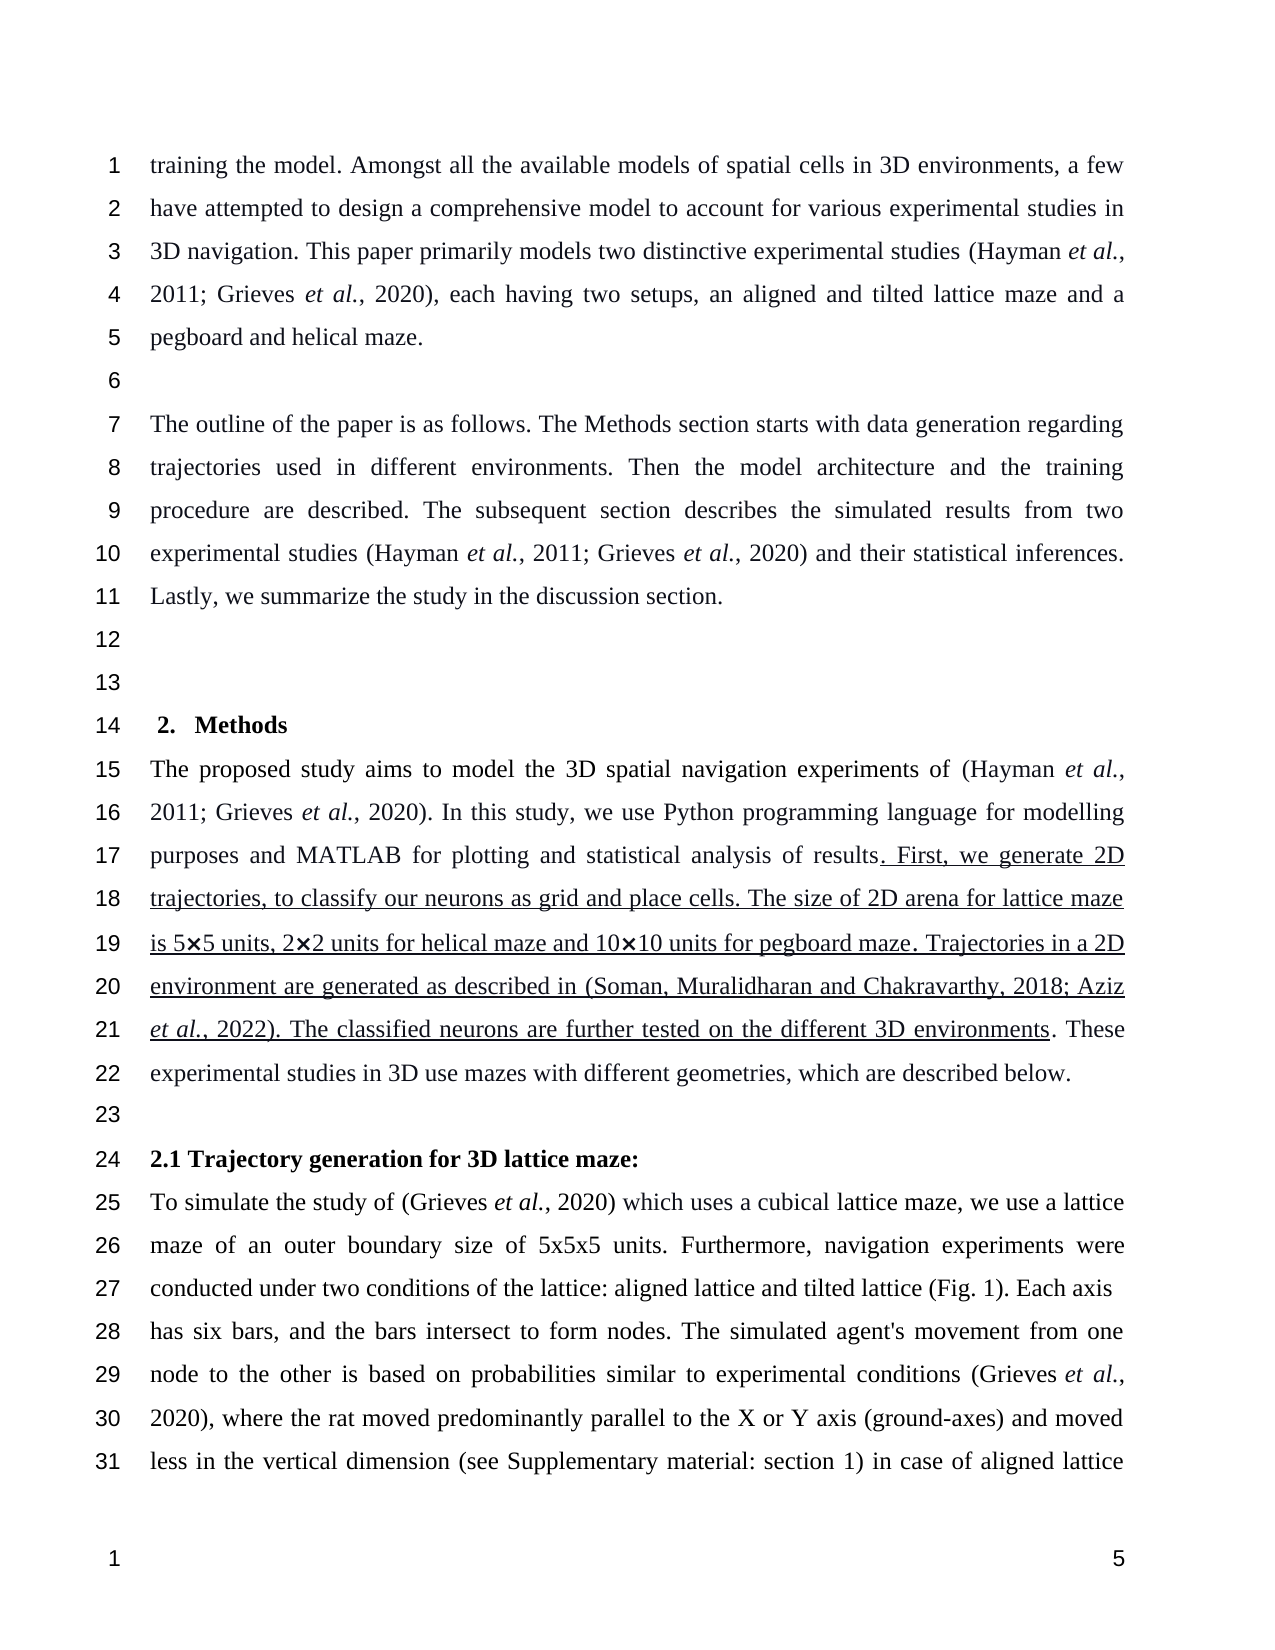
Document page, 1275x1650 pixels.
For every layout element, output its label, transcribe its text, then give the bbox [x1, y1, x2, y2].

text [150, 1316, 1125, 1474]
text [150, 150, 1125, 351]
list Trajectory generation for 3D lattice maze: [150, 1144, 1125, 1173]
text The proposed study aims to model the 3D spatial navigation experiments of (Hayman et al., 2011; Grieves et al., 2020). In this study, we use Python programming language for modelling purposes and MATLAB for plotting and statistical analysis of results. First, we generate 2D trajectories, to classify our neurons as grid and place cells. The size of 2D arena for lattice maze is 5⨯5 units, 2⨯2 units for helical maze and 10⨯10 units for pegboard maze. Trajectories in a 2D environment are generated as described in (Soman, Muralidharan and Chakravarthy, 2018; Aziz et al., 2022). The classified neurons are further tested on the different 3D environments. These experimental studies in 3D use mazes with different geometries, which are described below. [150, 754, 1125, 953]
text The outline of the paper is as follows. The Methods section starts with data generation regarding trajectories used in different environments. Then the model architecture and the training procedure are described. The subsequent section describes the simulated results from two experimental studies (Hayman et al., 2011; Grieves et al., 2020) and their statistical inferences. Lastly, we summarize the study in the discussion section. [150, 409, 1125, 610]
text To simulate the study of (Grieves et al., 2020) which uses a cubical lattice maze, we use a lattice maze of an outer boundary size of 5x5x5 units. Furthermore, navigation experiments were conducted under two conditions of the lattice: aligned lattice and tilted lattice (Fig. 1). Each axis [150, 1187, 1125, 1302]
list Methods [157, 711, 1125, 739]
text The proposed study aims to model the 3D spatial navigation experiments of (Hayman et al., 2011; Grieves et al., 2020). In this study, we use Python programming language for modelling purposes and MATLAB for plotting and statistical analysis of results. First, we generate 2D trajectories, to classify our neurons as grid and place cells. The size of 2D arena for lattice maze is 5⨯5 units, 2⨯2 units for helical maze and 10⨯10 units for pegboard maze. Trajectories in a 2D environment are generated as described in (Soman, Muralidharan and Chakravarthy, 2018; Aziz et al., 2022). The classified neurons are further tested on the different 3D environments. These experimental studies in 3D use mazes with different geometries, which are described below. [150, 998, 1125, 1086]
